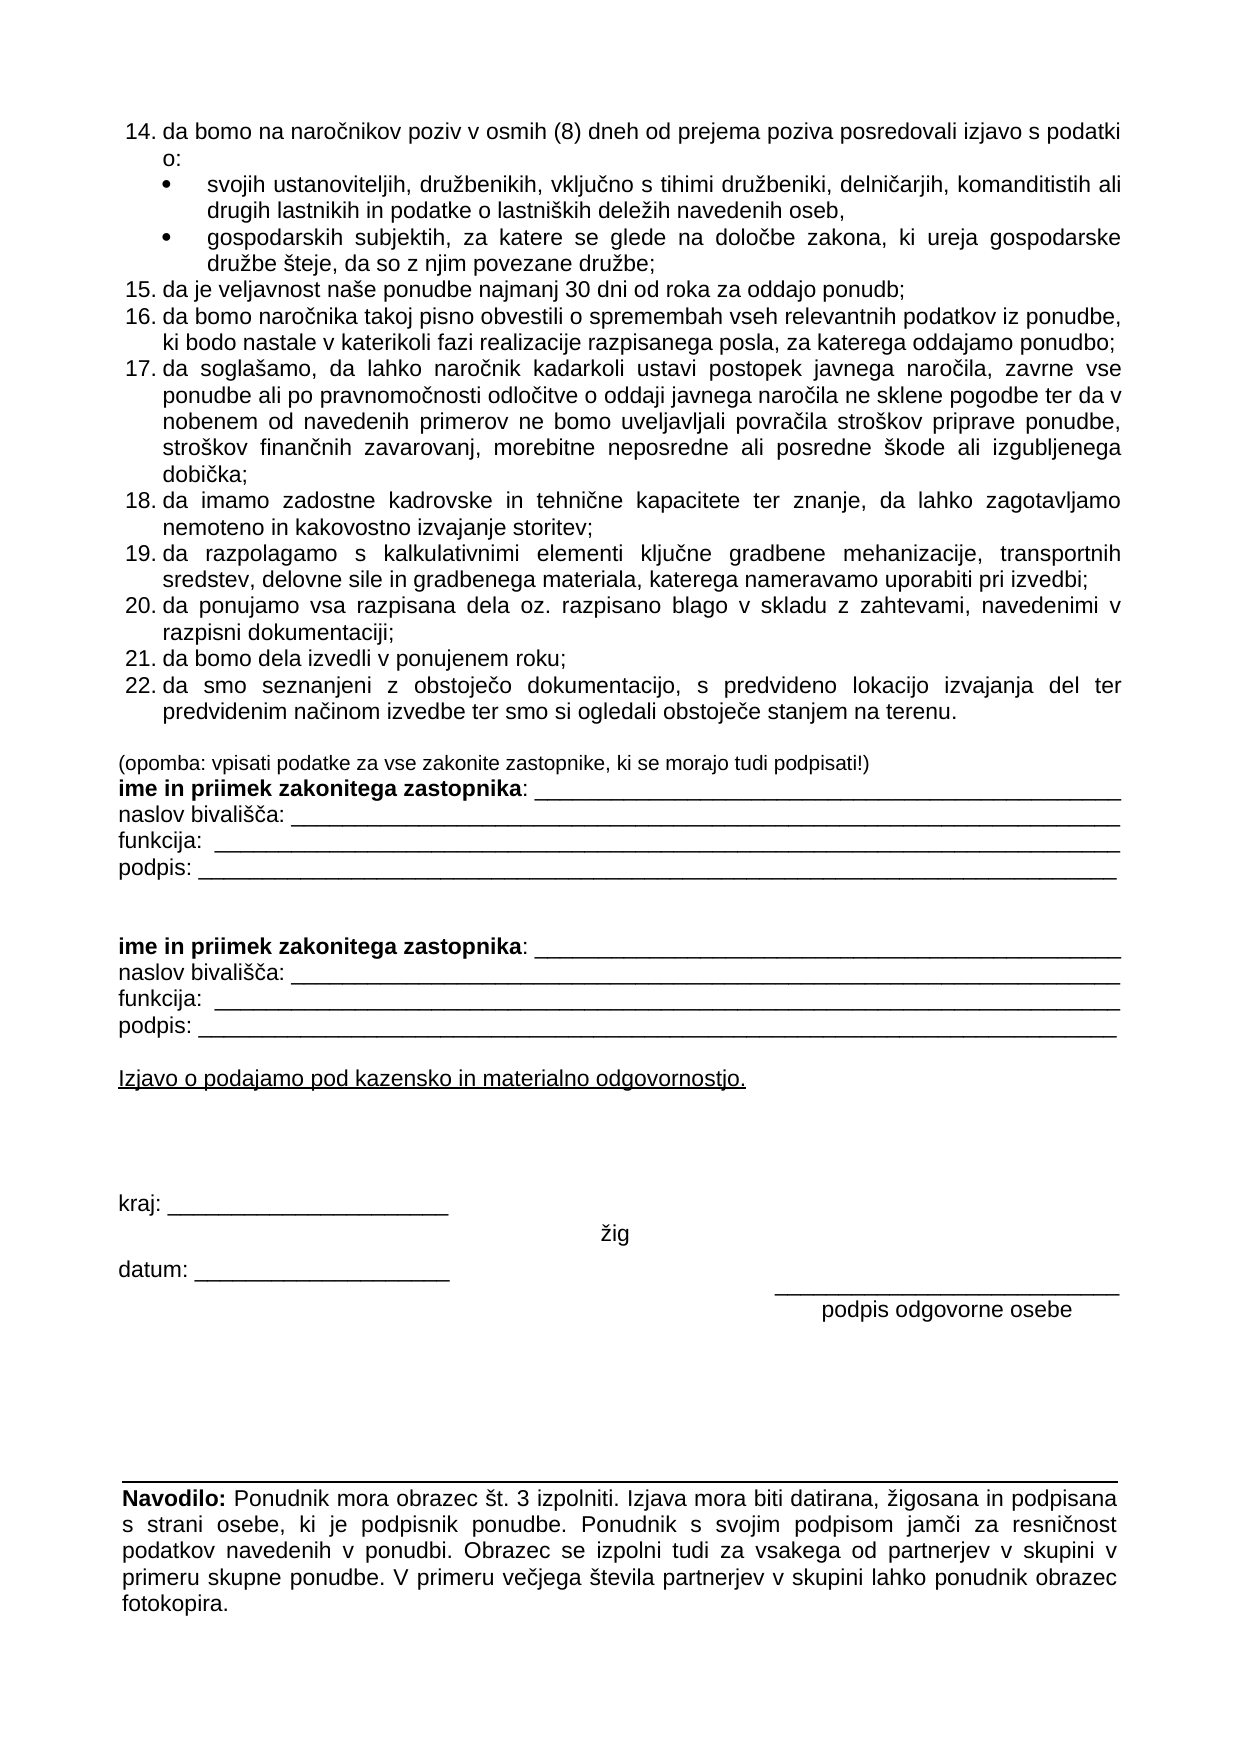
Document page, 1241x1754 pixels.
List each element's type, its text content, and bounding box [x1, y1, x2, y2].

list svojih ustanoviteljih, družbenikih, vključno s tihimi družbeniki, delničarjih, komanditistih ali drugih lastnikih in podatke o lastniških deležih navedenih oseb, [162, 171, 1122, 223]
text Izjavo o podajamo pod kazensko in materialno odgovornostjo. [118, 1064, 1122, 1091]
list da bomo na naročnikov poziv v osmih (8) dneh od prejema poziva posredovali izjavo s podatki o: [125, 118, 1122, 171]
table_header kraj: ______________________ [107, 1144, 469, 1217]
text naslov bivališča: _________________________________________________________________ [118, 801, 1122, 827]
text funkcija: _______________________________________________________________________ [118, 827, 1122, 854]
list gospodarskih subjektih, za katere se glede na določbe zakona, ki ureja gospodarske družbe šteje, da so z njim povezane družbe; [162, 223, 1122, 276]
list da soglašamo, da lahko naročnik kadarkoli ustavi postopek javnega naročila, zavrne vse ponudbe ali po pravnomočnosti odločitve o oddaji javnega naročila ne sklene pogodbe ter da v nobenem od navedenih primerov ne bomo uveljavljali povračila stroškov priprave ponudbe, stroškov finančnih zavarovanj, morebitne neposredne ali posredne škode ali izgubljenega dobička; [125, 355, 1122, 487]
list da bomo dela izvedli v ponujenem roku; [125, 645, 1122, 672]
text (opomba: vpisati podatke za vse zakonite zastopnike, ki se morajo tudi podpisati!) [118, 751, 1122, 774]
table_header ___________________________ podpis odgovorne osebe [761, 1144, 1133, 1323]
list da imamo zadostne kadrovske in tehnične kapacitete ter znanje, da lahko zagotavljamo nemoteno in kakovostno izvajanje storitev; [125, 487, 1122, 540]
text podpis: ________________________________________________________________________ [118, 1012, 1122, 1038]
text naslov bivališča: _________________________________________________________________ [118, 959, 1122, 985]
list da razpolagamo s kalkulativnimi elementi ključne gradbene mehanizacije, transportnih sredstev, delovne sile in gradbenega materiala, katerega nameravamo uporabiti pri izvedbi; [125, 540, 1122, 592]
list da je veljavnost naše ponudbe najmanj 30 dni od roka za oddajo ponudb; [125, 276, 1122, 303]
table_header žig [469, 1144, 761, 1323]
text ime in priimek zakonitega zastopnika: ______________________________________________ [118, 774, 1122, 801]
table_cell datum: ____________________ [107, 1217, 469, 1323]
text funkcija: _______________________________________________________________________ [118, 985, 1122, 1012]
list da bomo naročnika takoj pisno obvestili o spremembah vseh relevantnih podatkov iz ponudbe, ki bodo nastale v katerikoli fazi realizacije razpisanega posla, za katerega oddajamo ponudbo; [125, 303, 1122, 355]
text podpis: ________________________________________________________________________ [118, 854, 1122, 880]
list da ponujamo vsa razpisana dela oz. razpisano blago v skladu z zahtevami, navedenimi v razpisni dokumentaciji; [125, 592, 1122, 645]
text ime in priimek zakonitega zastopnika: ______________________________________________ [118, 933, 1122, 959]
list da smo seznanjeni z obstoječo dokumentacijo, s predvideno lokacijo izvajanja del ter predvidenim načinom izvedbe ter smo si ogledali obstoječe stanjem na terenu. [125, 672, 1122, 724]
